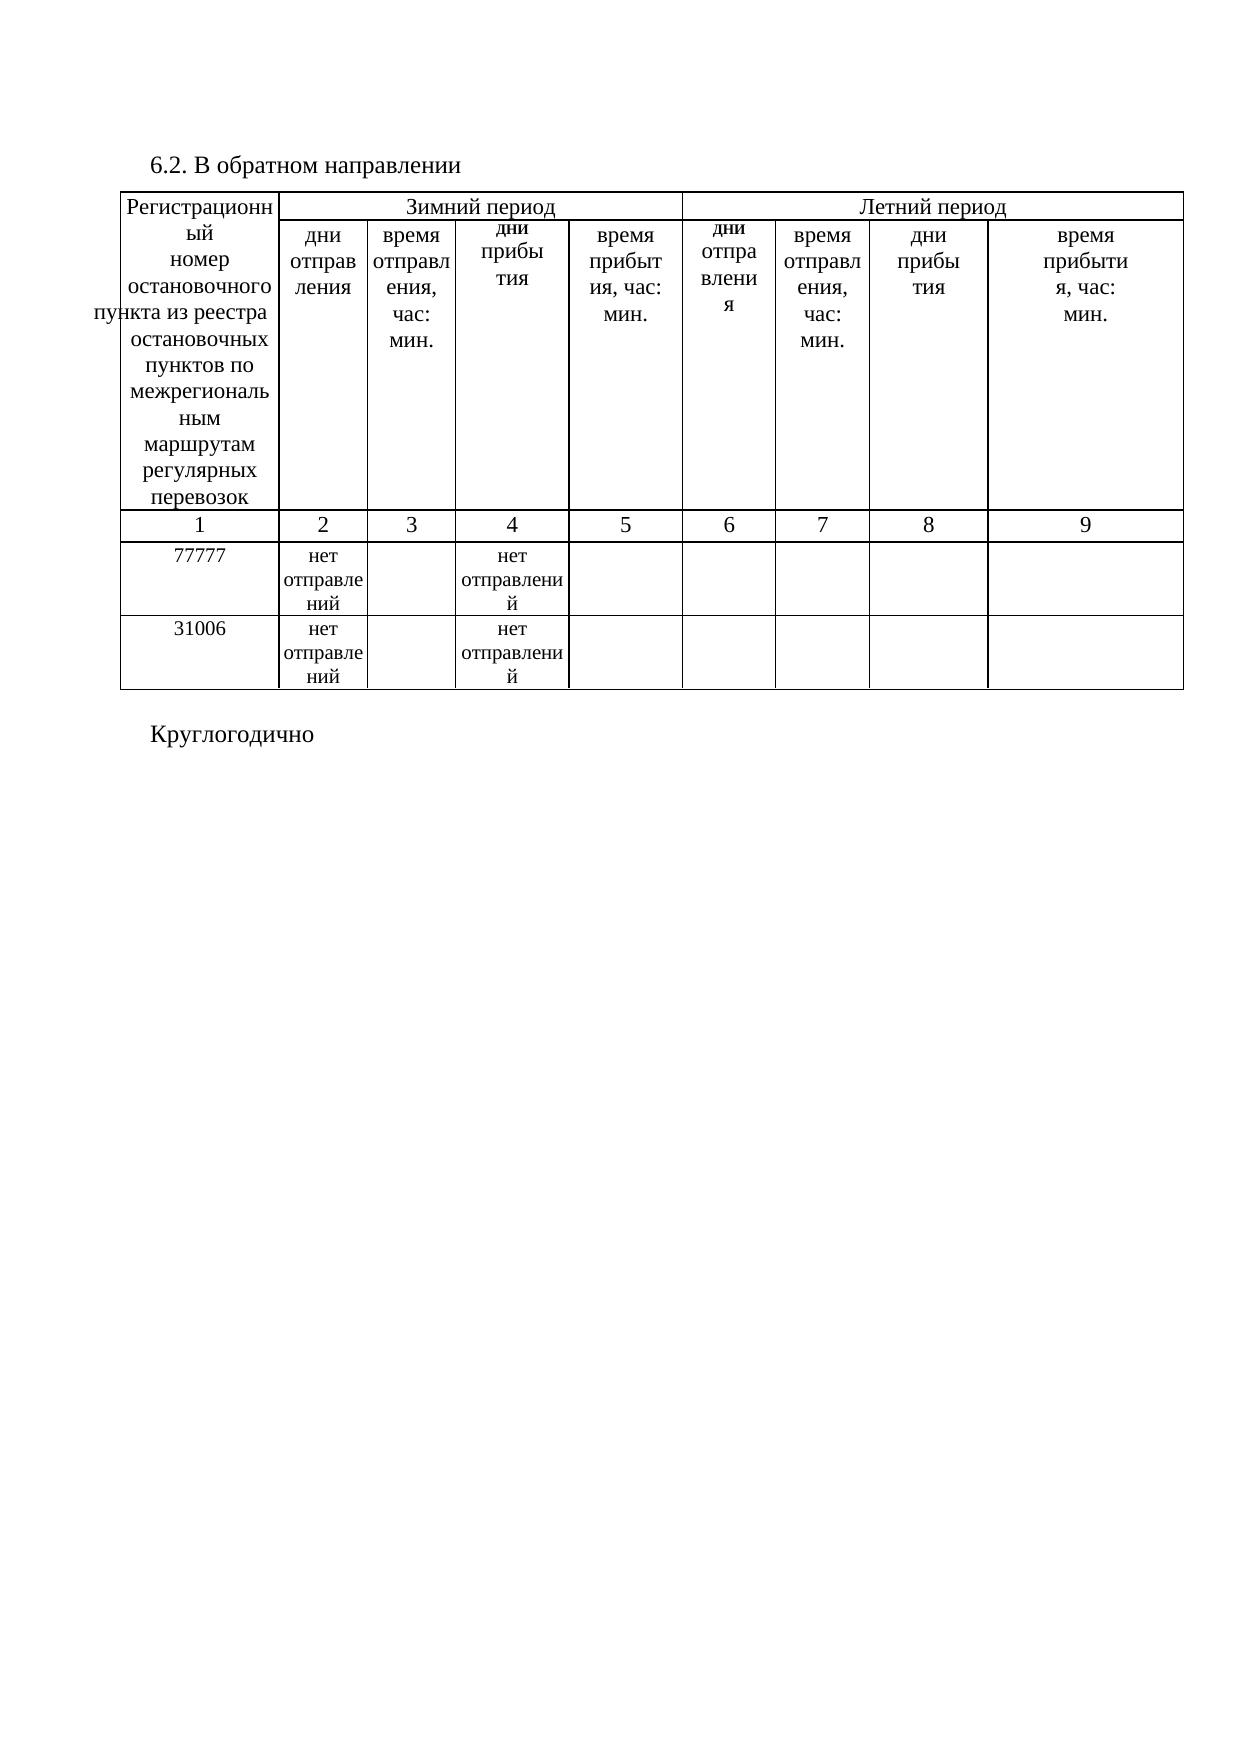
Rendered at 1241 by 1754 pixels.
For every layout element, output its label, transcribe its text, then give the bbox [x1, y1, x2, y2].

table_cell [683, 616, 775, 688]
table_header Летний период [683, 193, 1183, 219]
table_cell [989, 543, 1183, 615]
table_cell время отправл ения, час: мин. [776, 221, 869, 509]
table_cell время прибыти я, час: мин. [989, 221, 1183, 509]
table_cell дни прибы тия [870, 221, 987, 509]
table_cell нет отправлений [280, 543, 367, 615]
table_cell [776, 616, 869, 688]
table_cell 5 [570, 511, 682, 541]
table_cell 3 [368, 511, 455, 541]
table_cell 7 [776, 511, 869, 541]
table_cell [870, 543, 987, 615]
text Круглогодично [150, 719, 1090, 747]
table_cell 31006 [121, 616, 278, 688]
table_cell [989, 616, 1183, 688]
table_cell [570, 543, 682, 615]
table_cell 6 [683, 511, 775, 541]
table_cell 4 [456, 511, 568, 541]
table_cell [368, 543, 455, 615]
table_cell 8 [870, 511, 987, 541]
table_cell 1 [121, 511, 278, 541]
table_cell [870, 616, 987, 688]
text 6.2. В обратном направлении [150, 150, 1090, 179]
table_cell 9 [989, 511, 1183, 541]
table_cell ДНИ прибы тия [456, 221, 568, 509]
table_cell [776, 543, 869, 615]
table_cell ДНИ отпра влени я [683, 221, 775, 509]
table_cell [368, 616, 455, 688]
table_cell [570, 616, 682, 688]
table_cell нет отправлений [456, 543, 568, 615]
table_cell время отправл ения, час: мин. [368, 221, 455, 509]
table_cell дни отправ ления [280, 221, 367, 509]
table_cell 2 [280, 511, 367, 541]
table_cell [683, 543, 775, 615]
table_cell нет отправлений [280, 616, 367, 688]
table_cell 77777 [121, 543, 278, 615]
table_cell нет отправлений [456, 616, 568, 688]
table_cell время прибыт ия, час: мин. [570, 221, 682, 509]
table_header Регистрационный номер остановочного пункта из реестра остановочных пунктов по межрегиональным маршрутам регулярных перевозок [121, 193, 278, 509]
table_header Зимний период [280, 193, 682, 219]
